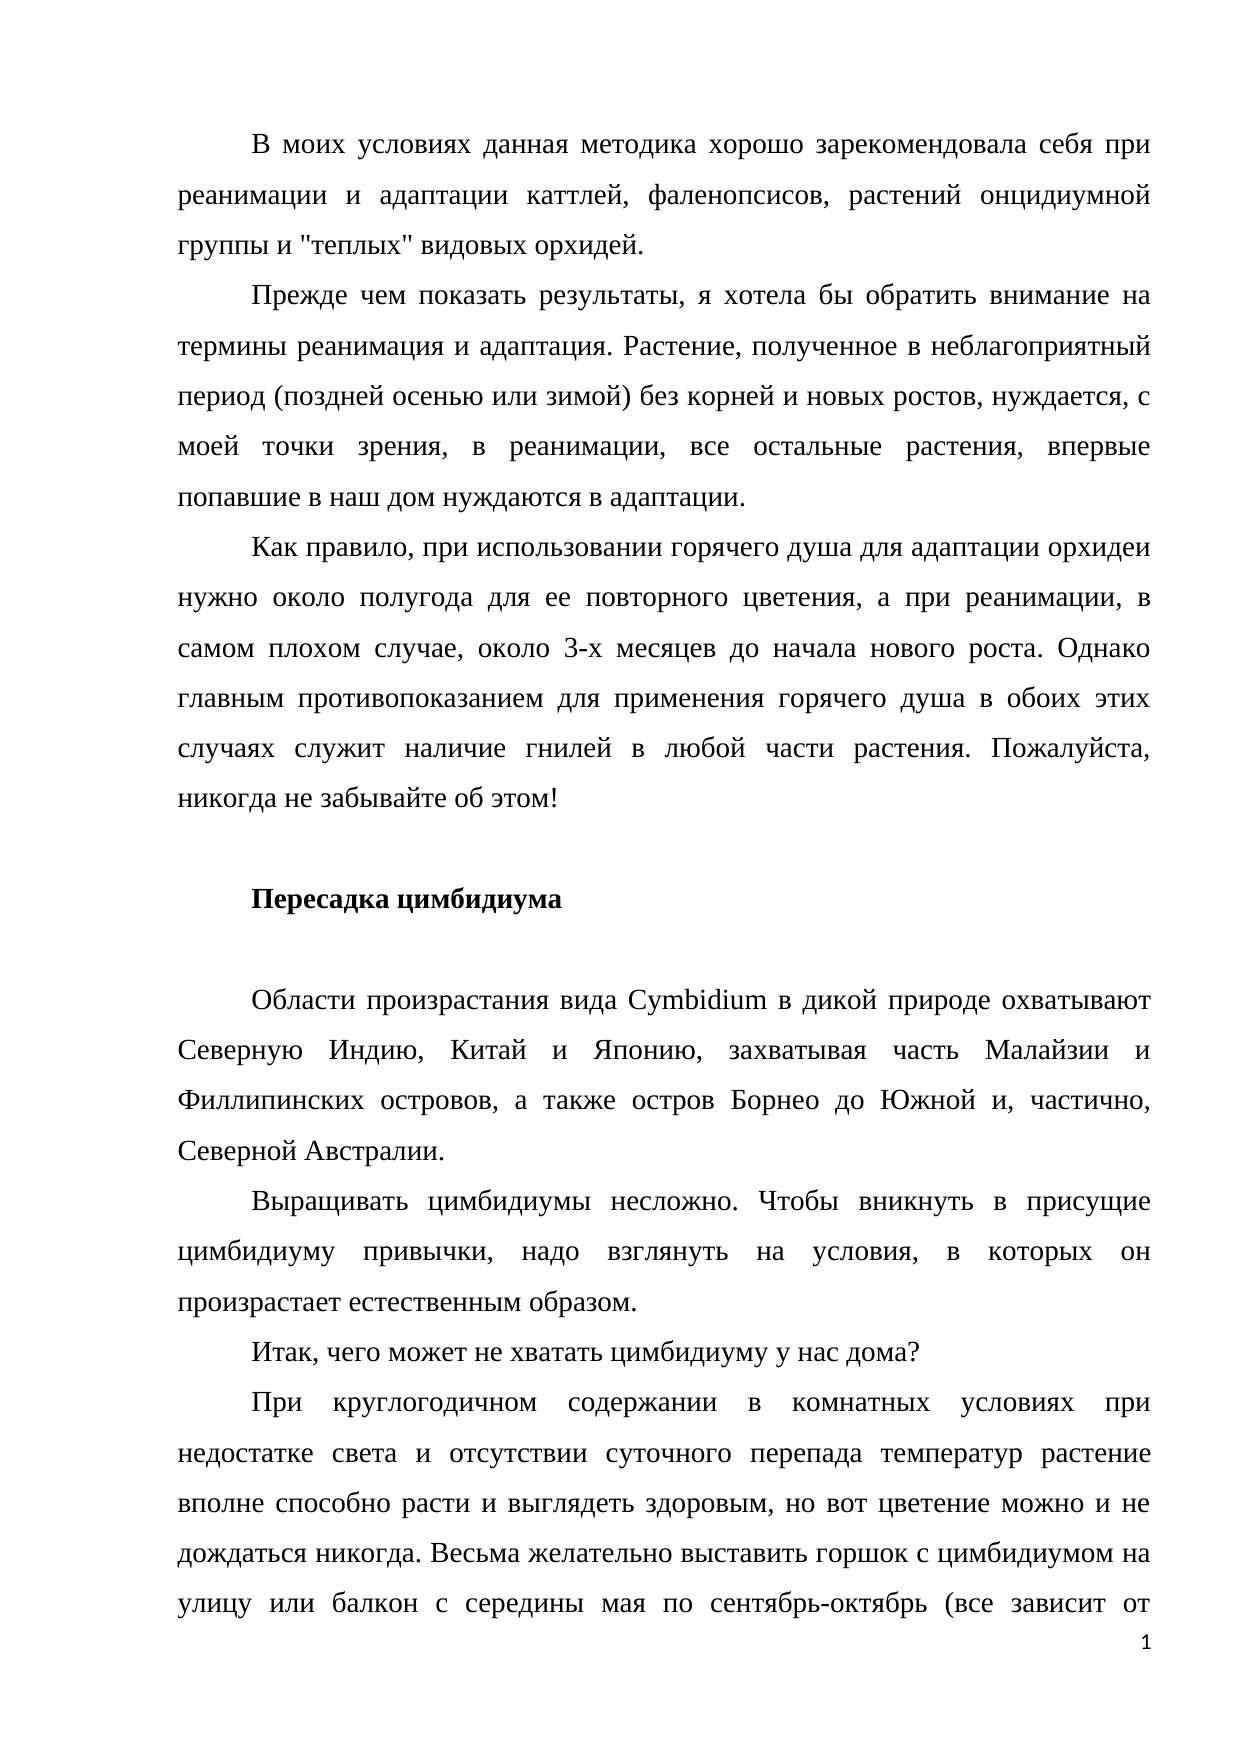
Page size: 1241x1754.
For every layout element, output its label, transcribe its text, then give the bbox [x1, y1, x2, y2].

text Прежде чем показать результаты, я хотела бы обратить внимание на термины реанимация и адаптация. Растение, полученное в неблагоприятный период (поздней осенью или зимой) без корней и новых ростов, нуждается, с моей точки зрения, в реанимации, все остальные растения, впервые попавшие в наш дом нуждаются в адаптации. [177, 277, 1152, 512]
text В моих условиях данная методика хорошо зарекомендовала себя при реанимации и адаптации каттлей, фаленопсисов, растений онцидиумной группы и "теплых" видовых орхидей. [177, 127, 1152, 261]
text Области произрастания вида Cymbidium в дикой природе охватывают Северную Индию, Китай и Японию, захватывая часть Малайзии и Филлипинских островов, а также остров Борнео до Южной и, частично, Северной Австралии. [177, 982, 1152, 1166]
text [177, 1384, 1152, 1619]
subtitle Пересадка цимбидиума [177, 881, 1152, 915]
text Выращивать цимбидиумы несложно. Чтобы вникнуть в присущие цимбидиуму привычки, надо взглянуть на условия, в которых он произрастает естественным образом. [177, 1183, 1152, 1317]
text Как правило, при использовании горячего душа для адаптации орхидеи нужно около полугода для ее повторного цветения, а при реанимации, в самом плохом случае, около 3-х месяцев до начала нового роста. Однако главным противопоказанием для применения горячего душа в обоих этих случаях служит наличие гнилей в любой части растения. Пожалуйста, никогда не забывайте об этом! [177, 529, 1152, 814]
text Итак, чего может не хватать цимбидиуму у нас дома? [177, 1334, 1152, 1368]
